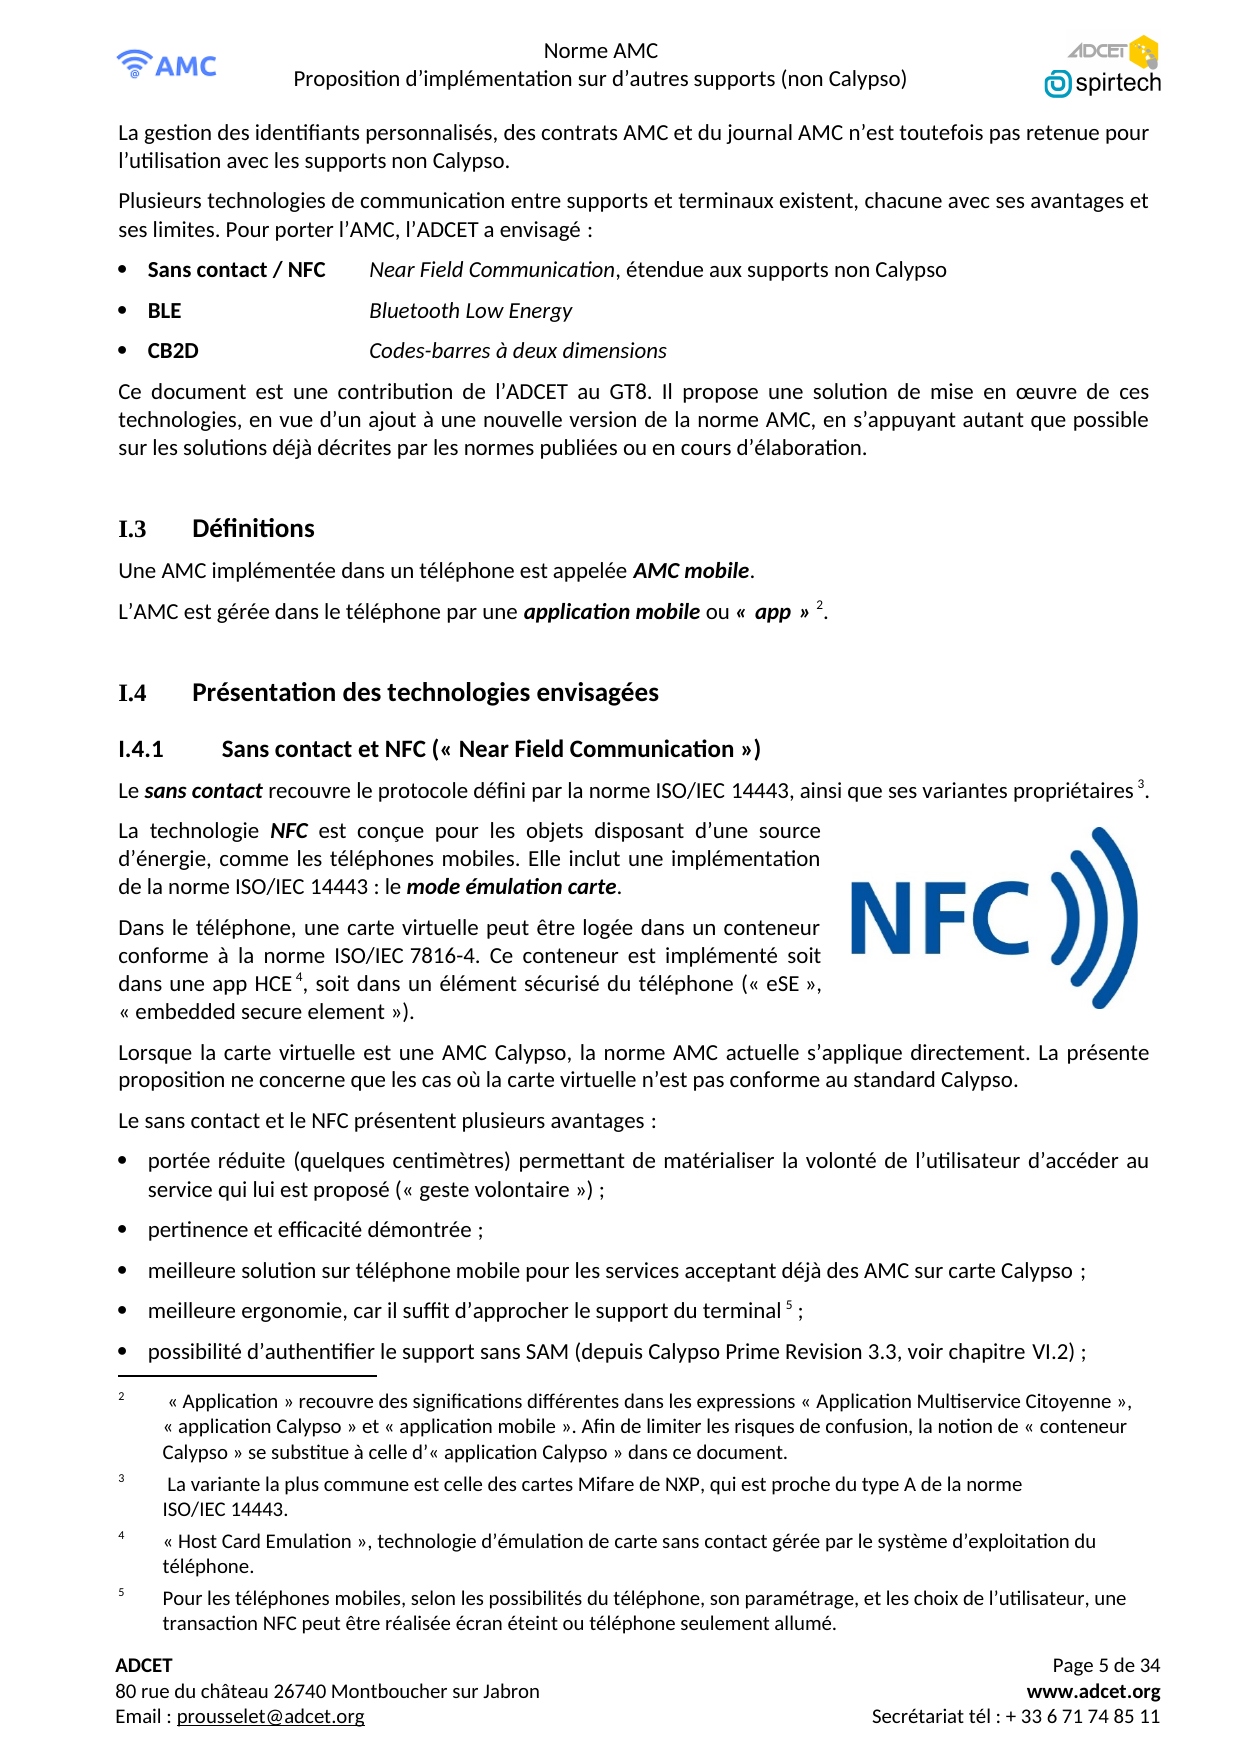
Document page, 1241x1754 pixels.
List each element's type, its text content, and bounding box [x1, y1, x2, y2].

picture [1066, 29, 1161, 98]
text La gestion des identifiants personnalisés, des contrats AMC et du journal AMC n’est toutefois pas retenue pour l’utilisation avec les supports non Calypso. [118, 118, 1152, 174]
picture [1055, 80, 1061, 87]
list CB2D Codes-barres à deux dimensions [118, 336, 1152, 364]
text Ce document est une contribution de l’ADCET au GT8. Il propose une solution de mise en œuvre de ces technologies, en vue d’un ajout à une nouvelle version de la norme AMC, en s’appuyant autant que possible sur les solutions déjà décrites par les normes publiées ou en cours d’élaboration. [118, 377, 1152, 461]
list meilleure ergonomie, car il suffit d’approcher le support du terminal ; [118, 1296, 1152, 1324]
text La technologie NFC est conçue pour les objets disposant d’une source d’énergie, comme les téléphones mobiles. Elle inclut une implémentation de la norme ISO/IEC 14443 : le mode émulation carte. [118, 816, 1152, 901]
subtitle Présentation des technologies envisagées [118, 675, 1152, 708]
text Plusieurs technologies de communication entre supports et terminaux existent, chacune avec ses avantages et ses limites. Pour porter l’AMC, l’ADCET a envisagé : [118, 187, 1152, 243]
picture [115, 34, 220, 93]
list meilleure solution sur téléphone mobile pour les services acceptant déjà des AMC sur carte Calypso ; [118, 1256, 1152, 1284]
picture [851, 827, 1138, 1009]
list BLE Bluetooth Low Energy [118, 296, 1152, 324]
text Dans le téléphone, une carte virtuelle peut être logée dans un conteneur conforme à la norme ISO/IEC 7816-4. Ce conteneur est implémenté soit dans une app HCE , soit dans un élément sécurisé du téléphone (« eSE », « embedded secure element »). [118, 913, 1152, 1025]
text L’AMC est gérée dans le téléphone par une application mobile ou « app » . [118, 597, 1152, 625]
text Le sans contact et le NFC présentent plusieurs avantages : [118, 1106, 1152, 1134]
subtitle Définitions [118, 511, 1152, 544]
list Sans contact / NFC Near Field Communication, étendue aux supports non Calypso [118, 255, 1152, 283]
text Lorsque la carte virtuelle est une AMC Calypso, la norme AMC actuelle s’applique directement. La présente proposition ne concerne que les cas où la carte virtuelle n’est pas conforme au standard Calypso. [118, 1038, 1152, 1094]
list pertinence et efficacité démontrée ; [118, 1215, 1152, 1243]
text Une AMC implémentée dans un téléphone est appelée AMC mobile. [118, 556, 1152, 584]
list portée réduite (quelques centimètres) permettant de matérialiser la volonté de l’utilisateur d’accéder au service qui lui est proposé (« geste volontaire ») ; [118, 1147, 1152, 1203]
text Le sans contact recouvre le protocole défini par la norme ISO/IEC 14443, ainsi que ses variantes propriétaires . [118, 776, 1152, 804]
list possibilité d’authentifier le support sans SAM (depuis Calypso Prime Revision 3.3, voir chapitre VI.2) ; [118, 1337, 1152, 1365]
subtitle Sans contact et NFC (« Near Field Communication ») [118, 733, 1152, 763]
picture [1044, 70, 1068, 94]
